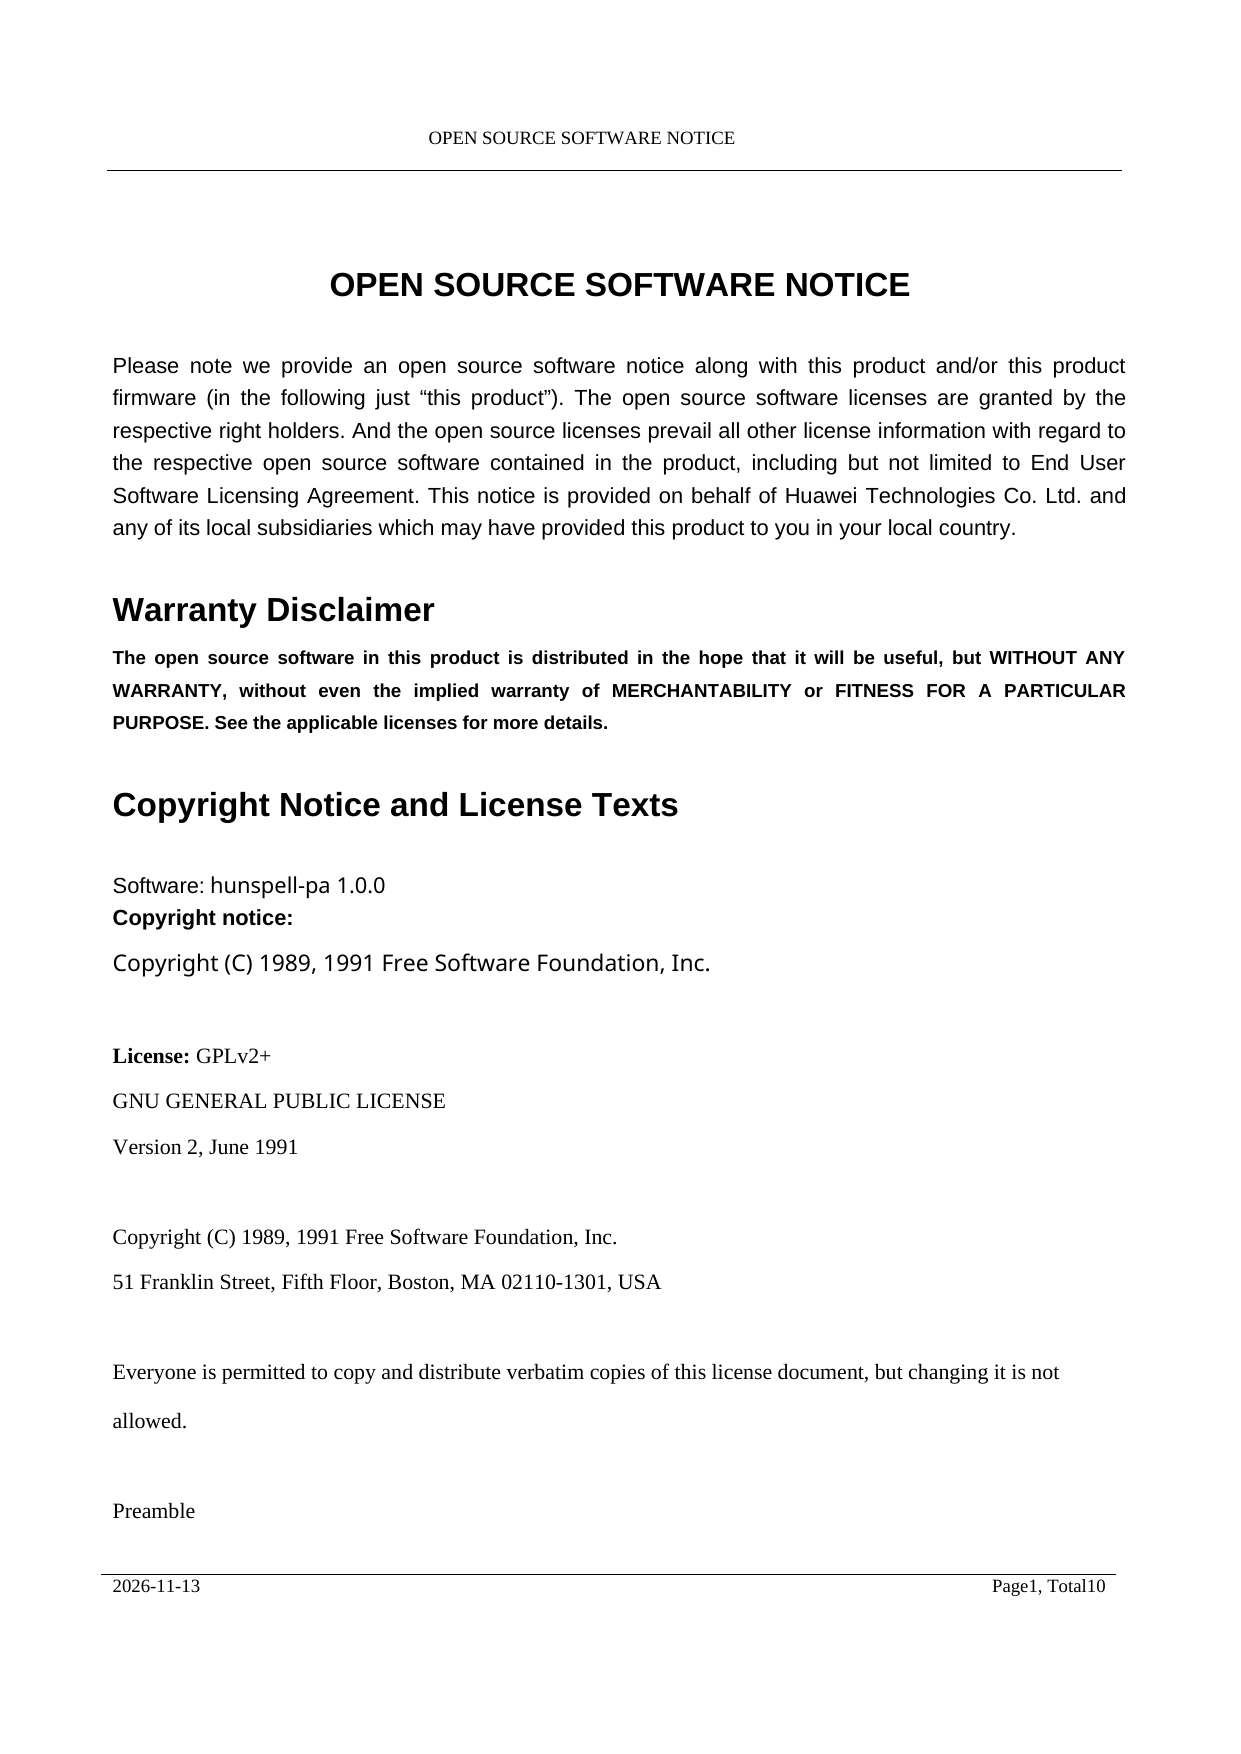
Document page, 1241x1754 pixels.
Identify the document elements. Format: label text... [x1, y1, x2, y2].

text Version 2, June 1991 [112, 1130, 1128, 1162]
text Everyone is permitted to copy and distribute verbatim copies of this license document, but changing it is not allowed. [112, 1356, 1128, 1437]
text GNU GENERAL PUBLIC LICENSE [112, 1085, 1128, 1117]
text Software: hunspell-pa 1.0.0 [112, 869, 1128, 901]
text Warranty Disclaimer [112, 576, 1128, 641]
text The open source software in this product is distributed in the hope that it will be useful, but WITHOUT ANY WARRANTY, without even the implied warranty of MERCHANTABILITY or FITNESS FOR A PARTICULAR PURPOSE. See the applicable licenses for more details. [112, 641, 1128, 739]
text Copyright (C) 1989, 1991 Free Software Foundation, Inc. [112, 1220, 1128, 1253]
text License: GPLv2+ [112, 1040, 1128, 1072]
text 51 Franklin Street, Fifth Floor, Boston, MA 02110-1301, USA [112, 1265, 1128, 1298]
text OPEN SOURCE SOFTWARE NOTICE [112, 251, 1128, 316]
text Please note we provide an open source software notice along with this product and/or this product firmware (in the following just “this product”). The open source software licenses are granted by the respective right holders. And the open source licenses prevail all other license information with regard to the respective open source software contained in the product, including but not limited to End User Software Licensing Agreement. This notice is provided on behalf of Huawei Technologies Co. Ltd. and any of its local subsidiaries which may have provided this product to you in your local country. [112, 349, 1128, 544]
text Copyright Notice and License Texts [112, 771, 1128, 836]
text Preamble [112, 1494, 1128, 1527]
text Copyright notice: [112, 901, 1128, 934]
text Copyright (C) 1989, 1991 Free Software Foundation, Inc. [112, 947, 1128, 979]
